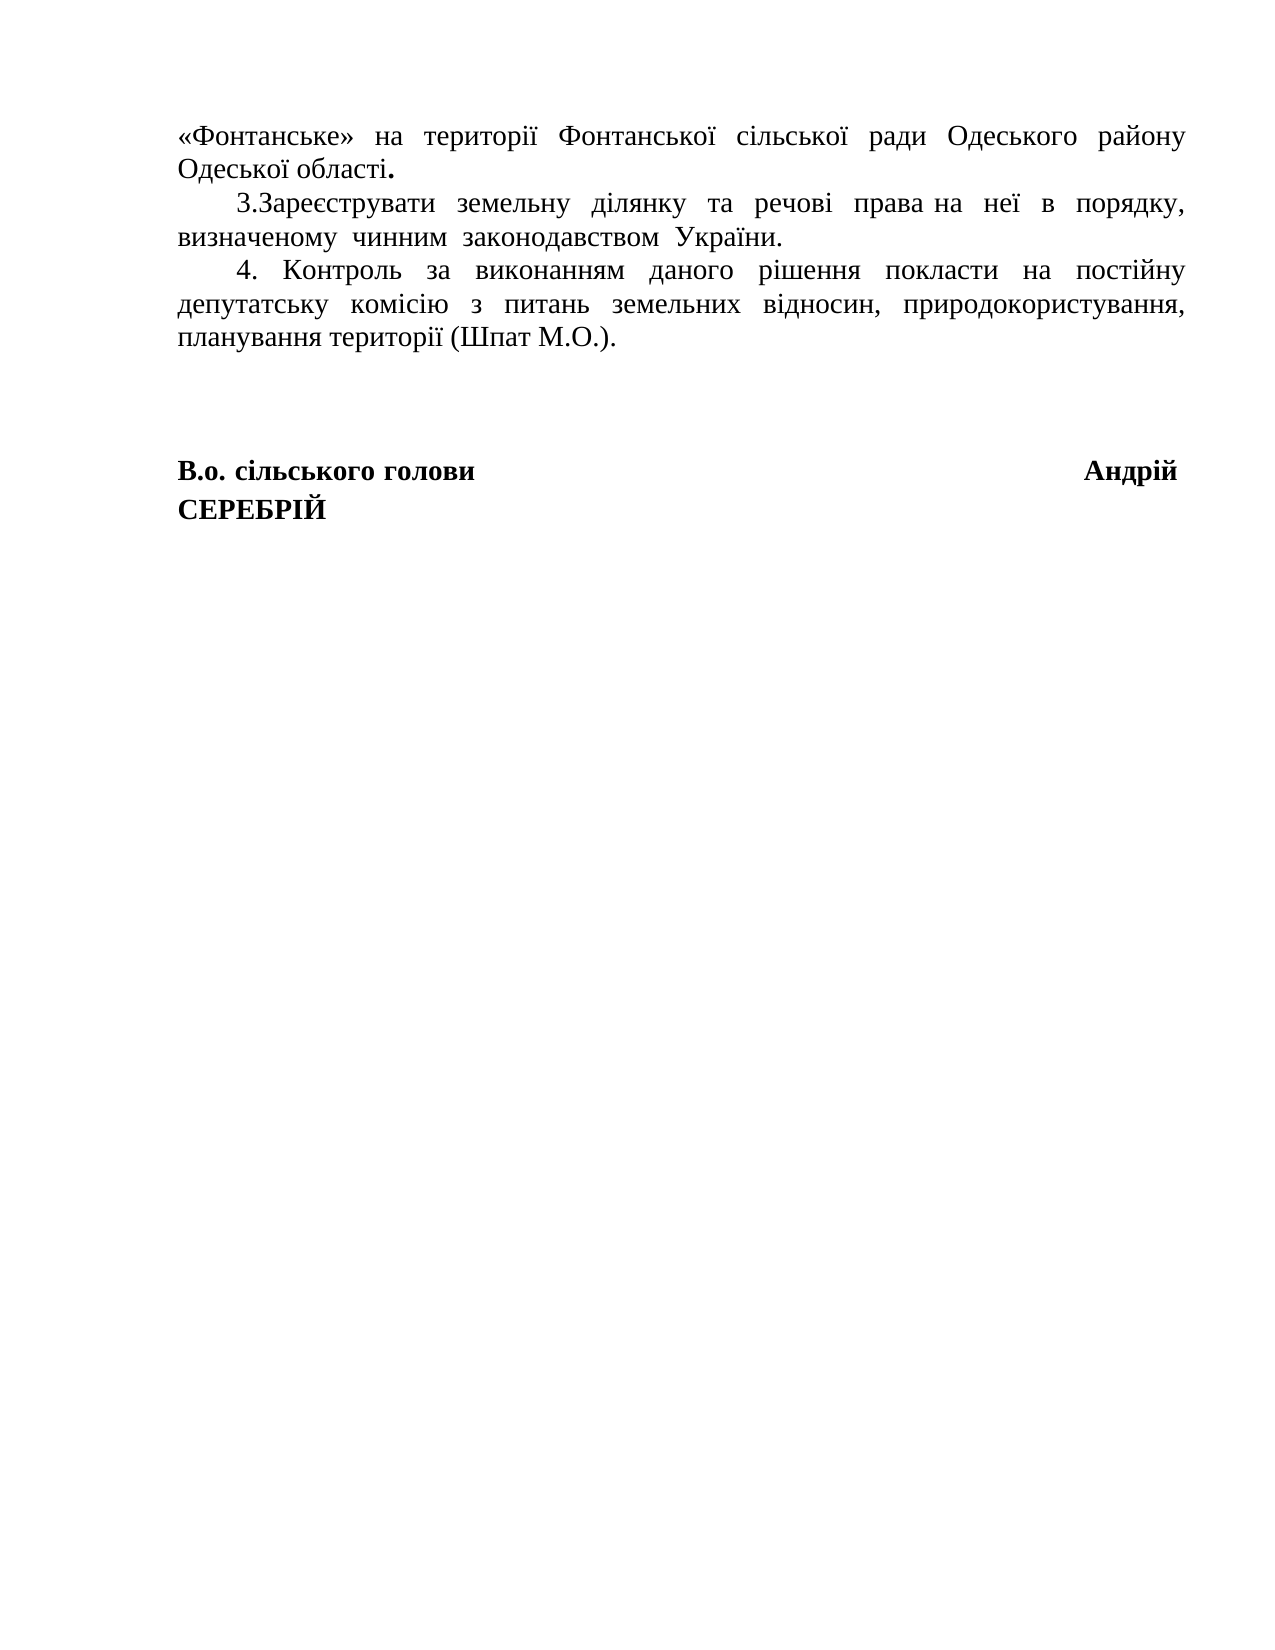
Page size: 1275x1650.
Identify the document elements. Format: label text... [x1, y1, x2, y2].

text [177, 118, 1186, 185]
text 3.Зареєструвати земельну ділянку та речові права на неї в порядку, визначеному чинним законодавством України. [177, 185, 1186, 252]
text 4. Контроль за виконанням даного рішення покласти на постійну депутатську комісію з питань земельних відносин, природокористування, планування території (Шпат М.О.). [177, 252, 1186, 353]
text В.о. сільського голови Андрій СЕРЕБРІЙ [177, 453, 1186, 526]
